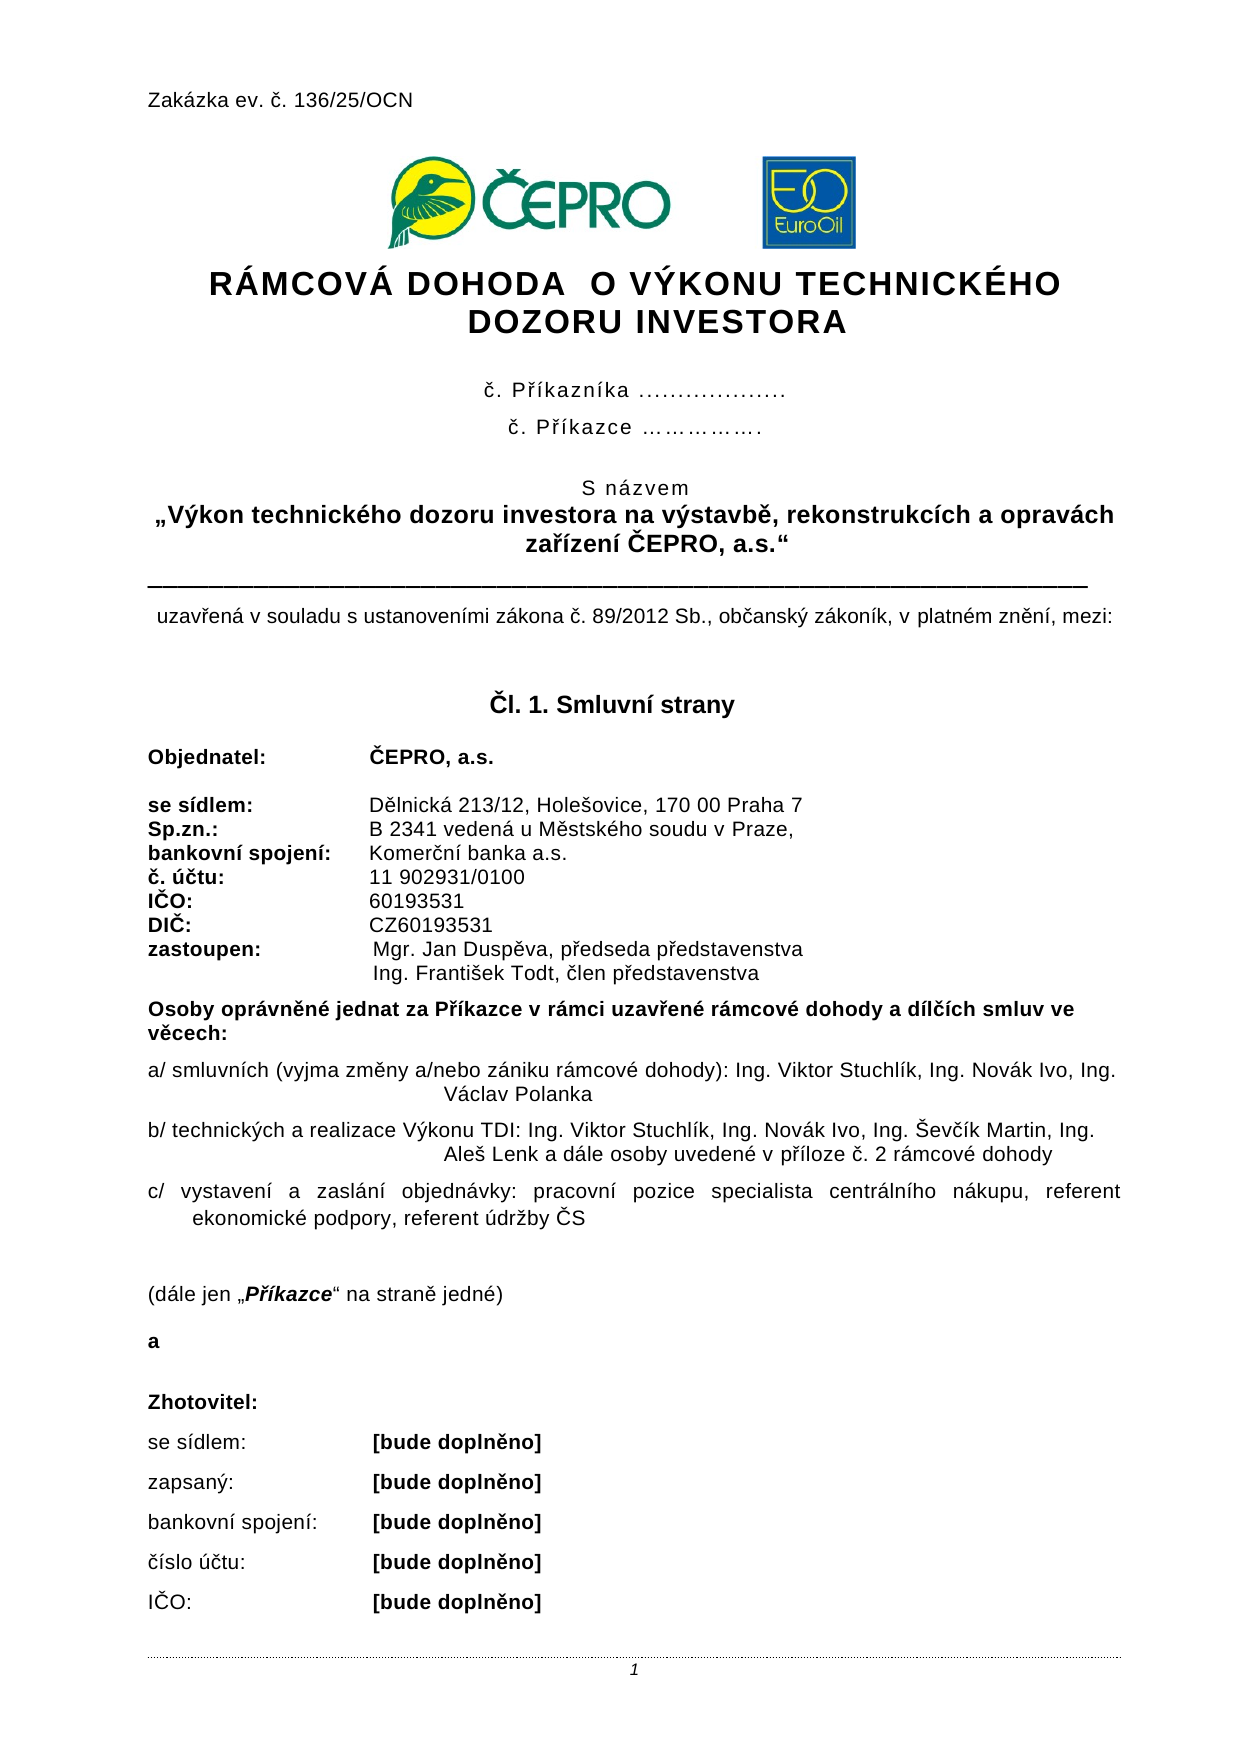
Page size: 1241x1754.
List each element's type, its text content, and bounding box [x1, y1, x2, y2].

text a [148, 1329, 1122, 1353]
text se sídlem: Dělnická 213/12, Holešovice, 170 00 Praha 7 [148, 793, 1122, 817]
text (dále jen „Příkazce“ na straně jedné) [148, 1281, 1122, 1305]
text uzavřená v souladu s ustanoveními zákona č. 89/2012 Sb., občanský zákoník, v platném znění, mezi: [148, 603, 1122, 627]
text IČO: 60193531 [148, 889, 1122, 913]
text „Výkon technického dozoru investora na výstavbě, rekonstrukcích a opravách zařízení ČEPRO, a.s.“ [148, 500, 1122, 557]
text ______________________________________________________________ [148, 557, 1122, 591]
text zastoupen: Mgr. Jan Duspěva, předseda představenstva [148, 937, 1122, 961]
text Objednatel: ČEPRO, a.s. [148, 745, 1122, 769]
text c/ vystavení a zaslání objednávky: pracovní pozice specialista centrálního nákupu, referent ekonomické podpory, referent údržby ČS [148, 1178, 1122, 1230]
text Osoby oprávněné jednat za Příkazce v rámci uzavřené rámcové dohody a dílčích smluv ve věcech: [148, 997, 1122, 1045]
text číslo účtu: [bude doplněno] [148, 1550, 1122, 1574]
text Zhotovitel: [148, 1390, 1122, 1414]
text IČO: [bude doplněno] [148, 1590, 1122, 1614]
picture [387, 156, 856, 249]
text b/ technických a realizace Výkonu TDI: Ing. Viktor Stuchlík, Ing. Novák Ivo, Ing. Ševčík Martin, Ing. Aleš Lenk a dále osoby uvedené v příloze č. 2 rámcové dohody [148, 1118, 1122, 1166]
text bankovní spojení: Komerční banka a.s. [148, 841, 1122, 865]
text bankovní spojení: [bude doplněno] [148, 1510, 1122, 1534]
title č. Příkazce ……………. [148, 414, 1122, 438]
title č. Příkazníka ................... [148, 378, 1122, 402]
text se sídlem: [bude doplněno] [148, 1430, 1122, 1454]
title Rámcová DOHODA O VÝKONU TECHNICKÉHO DOZORU INVESTORA [148, 264, 1122, 341]
title S názvem [148, 476, 1122, 500]
text Sp.zn.: B 2341 vedená u Městského soudu v Praze, [148, 817, 1122, 841]
text DIČ: CZ60193531 [148, 913, 1122, 937]
text č. účtu: 11 902931/0100 [148, 865, 1122, 889]
text a/ smluvních (vyjma změny a/nebo zániku rámcové dohody): Ing. Viktor Stuchlík, Ing. Novák Ivo, Ing. Václav Polanka [148, 1058, 1122, 1106]
text Smluvní strany [102, 690, 1122, 719]
text Ing. František Todt, člen představenstva [298, 961, 1122, 985]
text zapsaný: [bude doplněno] [148, 1470, 1122, 1494]
